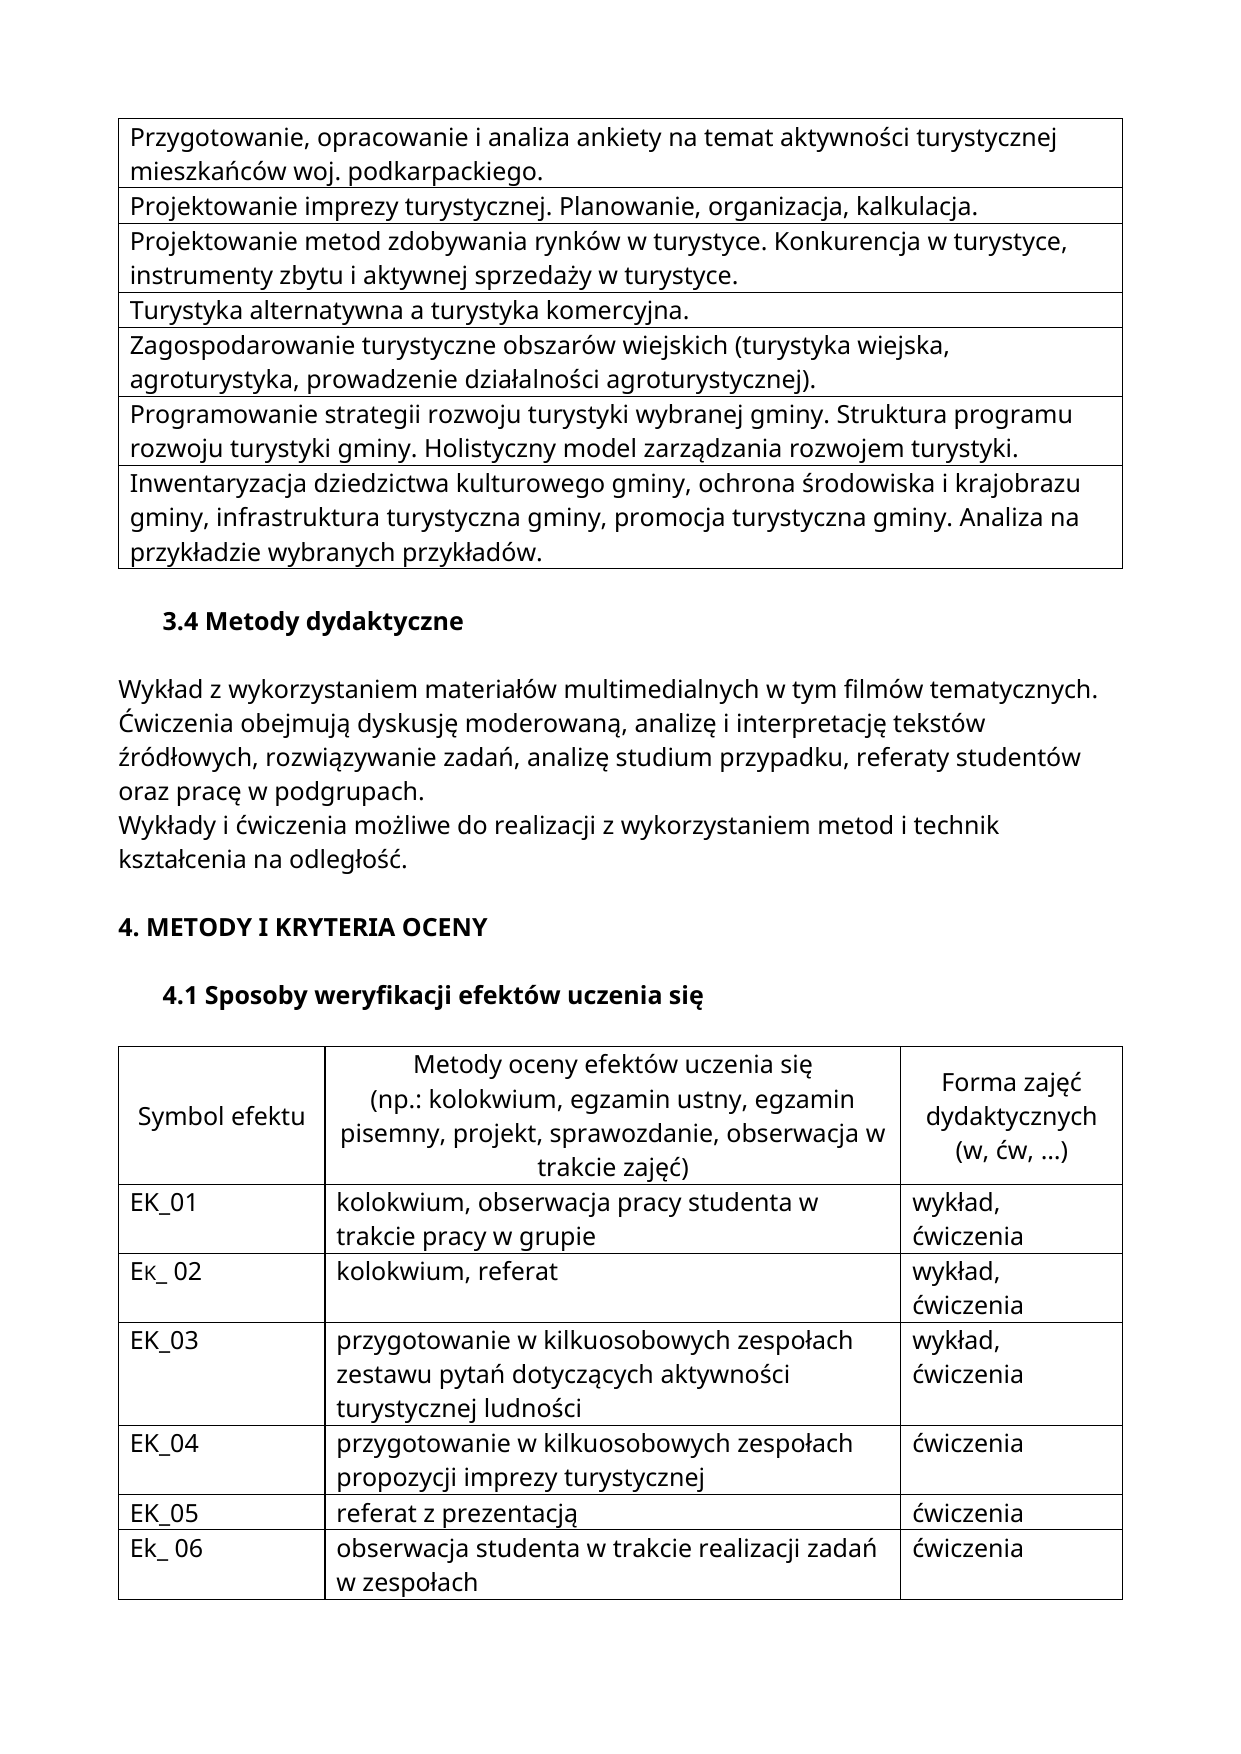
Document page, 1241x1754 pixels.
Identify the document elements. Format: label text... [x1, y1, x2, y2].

table_header Symbol efektu [119, 1047, 324, 1183]
table_cell wykład, ćwiczenia [901, 1254, 1122, 1322]
text Ćwiczenia obejmują dyskusję moderowaną, analizę i interpretację tekstów źródłowych, rozwiązywanie zadań, analizę studium przypadku, referaty studentów oraz pracę w podgrupach. [118, 706, 1122, 808]
table_cell kolokwium, obserwacja pracy studenta w trakcie pracy w grupie [326, 1185, 900, 1253]
table_cell ćwiczenia [901, 1426, 1122, 1494]
table_header Metody oceny efektów uczenia się (np.: kolokwium, egzamin ustny, egzamin pisemny, projekt, sprawozdanie, obserwacja w trakcie zajęć) [326, 1047, 900, 1183]
table_cell wykład, ćwiczenia [901, 1185, 1122, 1253]
table_cell EK_01 [119, 1185, 324, 1253]
table_cell ćwiczenia [901, 1495, 1122, 1529]
table_cell kolokwium, referat [326, 1254, 900, 1322]
table_cell przygotowanie w kilkuosobowych zespołach zestawu pytań dotyczących aktywności turystycznej ludności [326, 1323, 900, 1425]
table_header Forma zajęć dydaktycznych (w, ćw, …) [901, 1047, 1122, 1183]
table_cell EK_04 [119, 1426, 324, 1494]
table_cell referat z prezentacją [326, 1495, 900, 1529]
table_cell EK_03 [119, 1323, 324, 1425]
table_cell obserwacja studenta w trakcie realizacji zadań w zespołach [326, 1530, 900, 1598]
table_cell wykład, ćwiczenia [901, 1323, 1122, 1425]
table_cell ćwiczenia [901, 1530, 1122, 1598]
table_cell Projektowanie imprezy turystycznej. Planowanie, organizacja, kalkulacja. [119, 188, 1122, 222]
table_cell przygotowanie w kilkuosobowych zespołach propozycji imprezy turystycznej [326, 1426, 900, 1494]
text 4. METODY I KRYTERIA OCENY [118, 910, 1122, 944]
text 3.4 Metody dydaktyczne [162, 603, 1122, 637]
table_cell Inwentaryzacja dziedzictwa kulturowego gminy, ochrona środowiska i krajobrazu gminy, infrastruktura turystyczna gminy, promocja turystyczna gminy. Analiza na przykładzie wybranych przykładów. [119, 466, 1122, 568]
table_cell Programowanie strategii rozwoju turystyki wybranej gminy. Struktura programu rozwoju turystyki gminy. Holistyczny model zarządzania rozwojem turystyki. [119, 397, 1122, 465]
table_cell EK_05 [119, 1495, 324, 1529]
table_cell Przygotowanie, opracowanie i analiza ankiety na temat aktywności turystycznej mieszkańców woj. podkarpackiego. [119, 119, 1122, 187]
table_cell Ek_ 02 [119, 1254, 324, 1322]
table_cell Turystyka alternatywna a turystyka komercyjna. [119, 293, 1122, 327]
table_cell Ek_ 06 [119, 1530, 324, 1598]
table_cell Projektowanie metod zdobywania rynków w turystyce. Konkurencja w turystyce, instrumenty zbytu i aktywnej sprzedaży w turystyce. [119, 224, 1122, 292]
table_cell Zagospodarowanie turystyczne obszarów wiejskich (turystyka wiejska, agroturystyka, prowadzenie działalności agroturystycznej). [119, 328, 1122, 396]
text Wykłady i ćwiczenia możliwe do realizacji z wykorzystaniem metod i technik kształcenia na odległość. [118, 808, 1122, 876]
text 4.1 Sposoby weryfikacji efektów uczenia się [162, 978, 1122, 1012]
text Wykład z wykorzystaniem materiałów multimedialnych w tym filmów tematycznych. [118, 671, 1122, 706]
